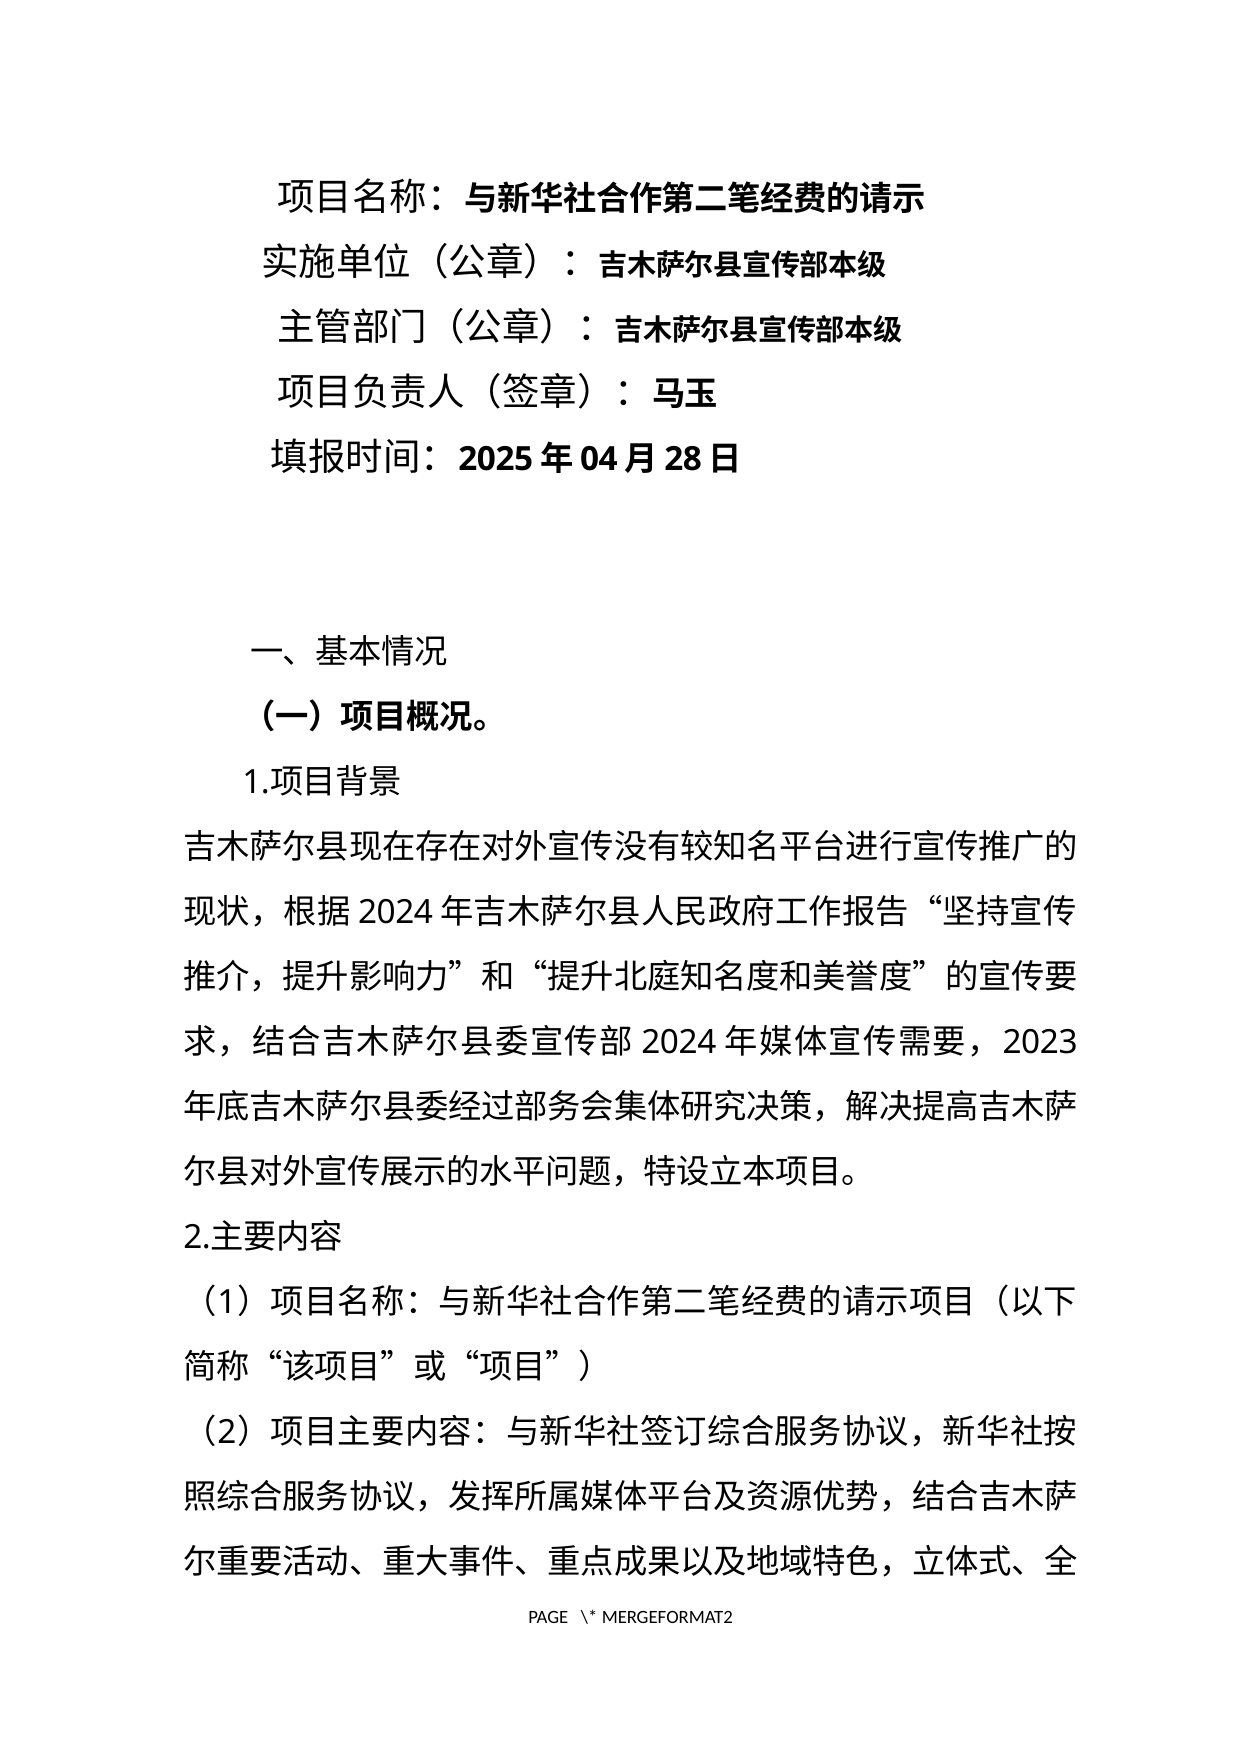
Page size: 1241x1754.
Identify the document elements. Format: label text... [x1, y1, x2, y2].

text 项目负责人（签章）：马玉 [183, 357, 1078, 422]
text 一、基本情况 [183, 617, 1078, 682]
text （一）项目概况。 [183, 682, 1078, 747]
text 主管部门（公章）：吉木萨尔县宣传部本级 [183, 292, 1078, 357]
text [183, 747, 1078, 1592]
text 填报时间：2025年04月28日 [211, 422, 1078, 487]
text 实施单位（公章）：吉木萨尔县宣传部本级 [183, 227, 1078, 292]
text 项目名称：与新华社合作第二笔经费的请示 [183, 162, 1078, 227]
